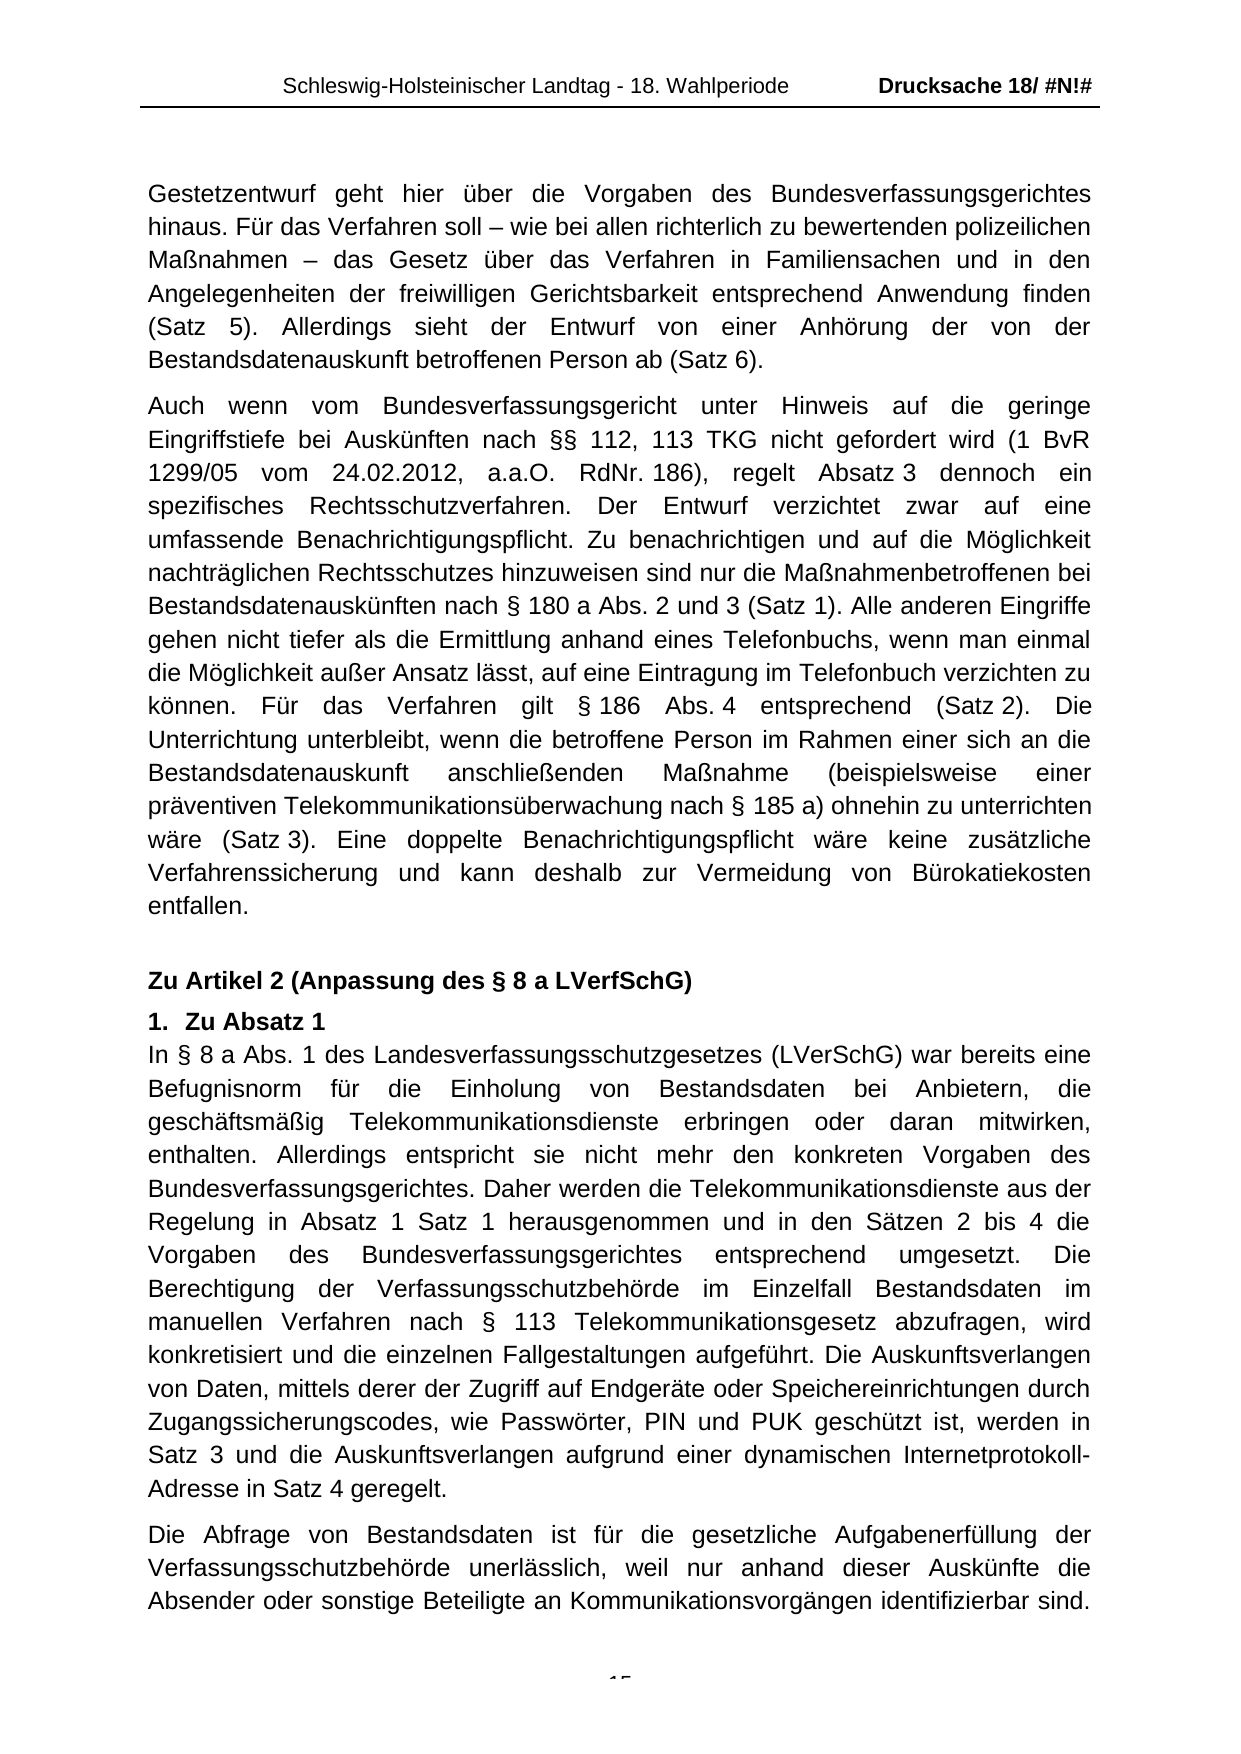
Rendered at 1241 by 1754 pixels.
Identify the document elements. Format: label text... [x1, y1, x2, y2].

text Zu Artikel 2 (Anpassung des § 8 a LVerfSchG) [148, 966, 1092, 995]
text In § 8 a Abs. 1 des Landesverfassungsschutzgesetzes (LVerSchG) war bereits eine Befugnisnorm für die Einholung von Bestandsdaten bei Anbietern, die geschäftsmäßig Telekommunikationsdienste erbringen oder daran mitwirken, enthalten. Allerdings entspricht sie nicht mehr den konkreten Vorgaben des Bundesverfassungsgerichtes. Daher werden die Telekommunikationsdienste aus der Regelung in Absatz 1 Satz 1 herausgenommen und in den Sätzen 2 bis 4 die Vorgaben des Bundesverfassungsgerichtes entsprechend umgesetzt. Die Berechtigung der Verfassungsschutzbehörde im Einzelfall Bestandsdaten im manuellen Verfahren nach § 113 Telekommunikationsgesetz abzufragen, wird konkretisiert und die einzelnen Fallgestaltungen aufgeführt. Die Auskunftsverlangen von Daten, mittels derer der Zugriff auf Endgeräte oder Speichereinrichtungen durch Zugangssicherungscodes, wie Passwörter, PIN und PUK geschützt ist, werden in Satz 3 und die Auskunftsverlangen aufgrund einer dynamischen Internetprotokoll-Adresse in Satz 4 geregelt. [148, 1036, 1092, 1503]
list Zu Absatz 1 [148, 1007, 1092, 1036]
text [148, 1515, 1092, 1615]
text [148, 174, 1092, 374]
text Auch wenn vom Bundesverfassungsgericht unter Hinweis auf die geringe Eingriffstiefe bei Auskünften nach §§ 112, 113 TKG nicht gefordert wird (1 BvR 1299/05 vom 24.02.2012, a.a.O. RdNr. 186), regelt Absatz 3 dennoch ein spezifisches Rechtsschutzverfahren. Der Entwurf verzichtet zwar auf eine umfassende Benachrichtigungspflicht. Zu benachrichtigen und auf die Möglichkeit nachträglichen Rechtsschutzes hinzuweisen sind nur die Maßnahmenbetroffenen bei Bestandsdatenauskünften nach § 180 a Abs. 2 und 3 (Satz 1). Alle anderen Eingriffe gehen nicht tiefer als die Ermittlung anhand eines Telefonbuchs, wenn man einmal die Möglichkeit außer Ansatz lässt, auf eine Eintragung im Telefonbuch verzichten zu können. Für das Verfahren gilt § 186 Abs. 4 entsprechend (Satz 2). Die Unterrichtung unterbleibt, wenn die betroffene Person im Rahmen einer sich an die Bestandsdatenauskunft anschließenden Maßnahme (beispielsweise einer präventiven Telekommunikationsüberwachung nach § 185 a) ohnehin zu unterrichten wäre (Satz 3). Eine doppelte Benachrichtigungspflicht wäre keine zusätzliche Verfahrenssicherung und kann deshalb zur Vermeidung von Bürokatiekosten entfallen. [148, 387, 1092, 920]
